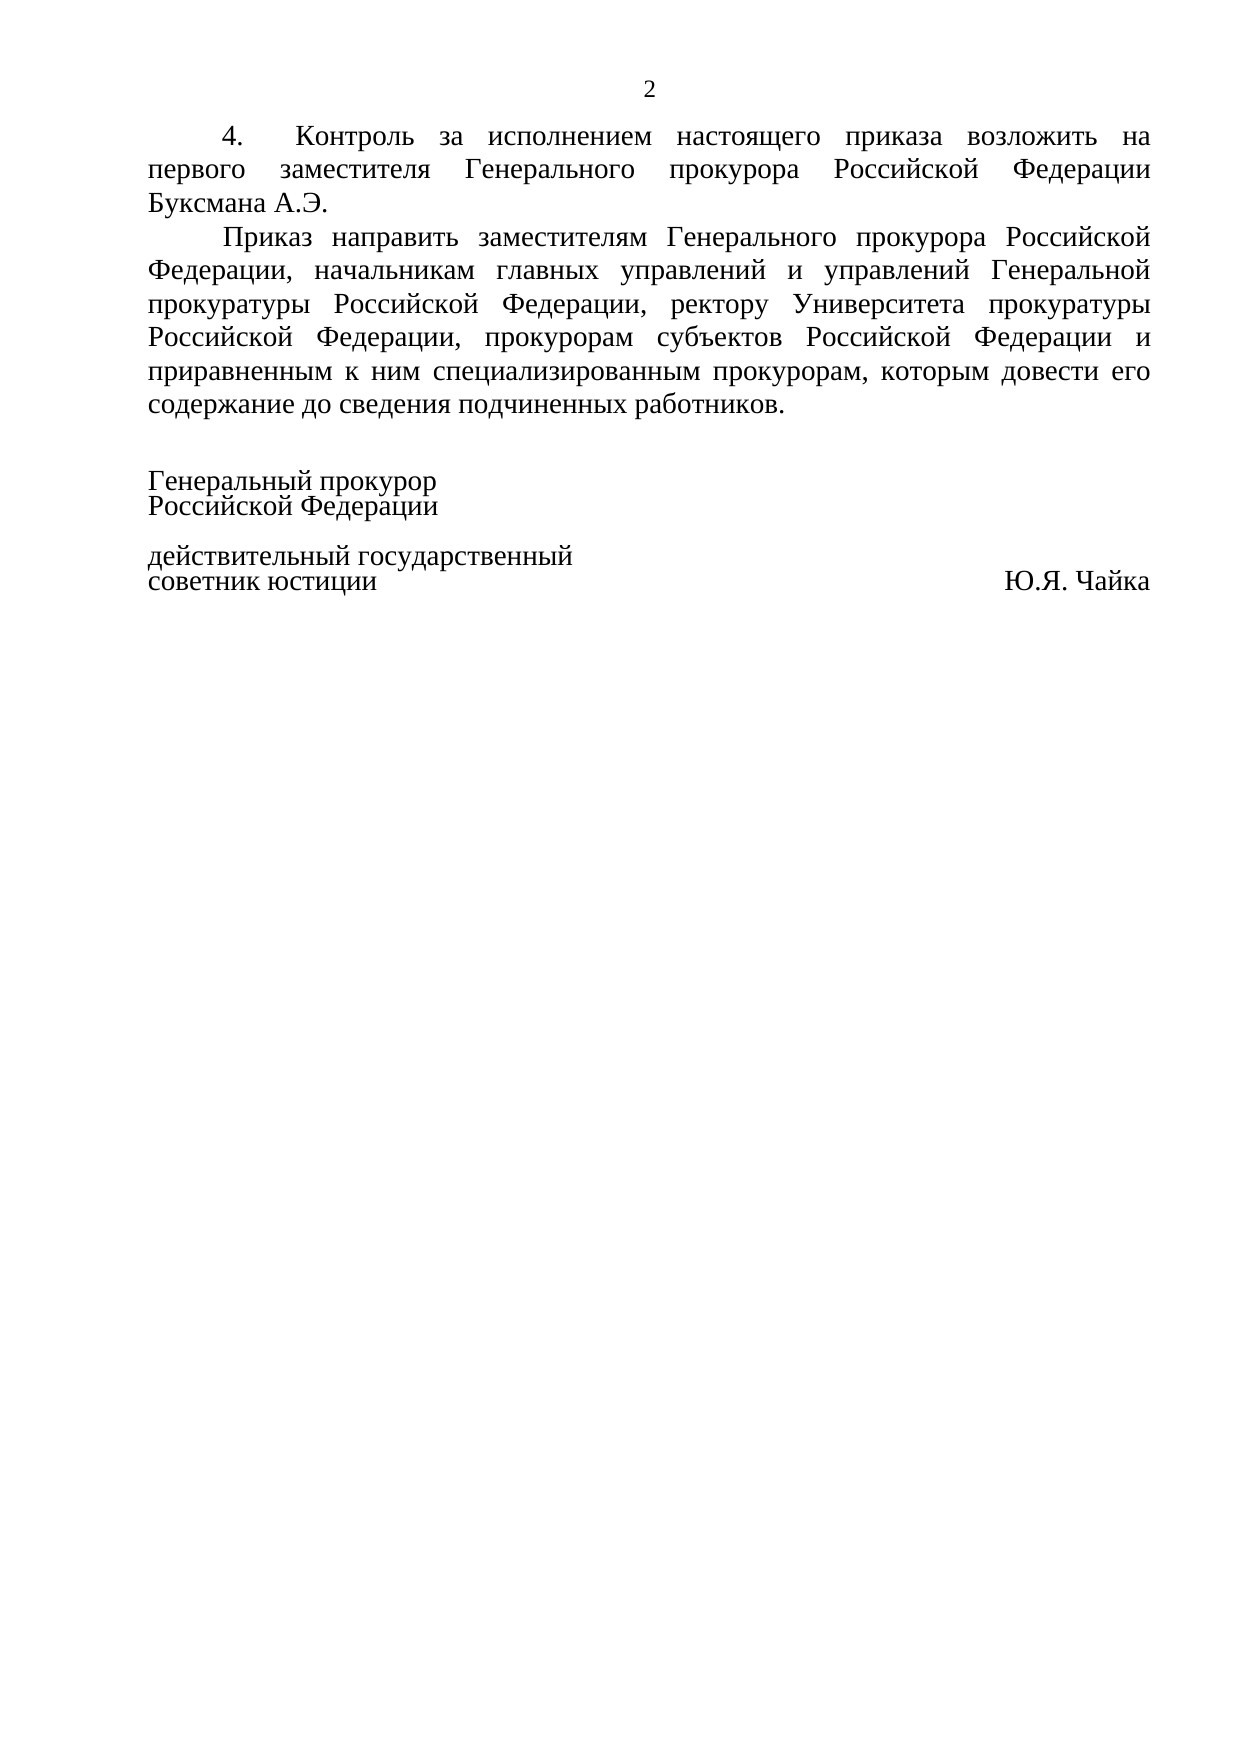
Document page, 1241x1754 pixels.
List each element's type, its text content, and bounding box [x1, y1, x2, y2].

text действительный государственный [148, 545, 1152, 570]
text Генеральный прокурор [148, 470, 1152, 495]
text Российской Федерации [148, 495, 1152, 520]
text Приказ направить заместителям Генерального прокурора Российской Федерации, начальникам главных управлений и управлений Генеральной прокуратуры Российской Федерации, ректору Университета прокуратуры Российской Федерации, прокурорам субъектов Российской Федерации и приравненным к ним специализированным прокурорам, которым довести его содержание до сведения подчиненных работников. [148, 219, 1152, 420]
text советник юстиции Ю.Я. Чайка [148, 570, 1152, 595]
list Контроль за исполнением настоящего приказа возложить на первого заместителя Генерального прокурора Российской Федерации Буксмана А.Э. [148, 118, 1152, 219]
